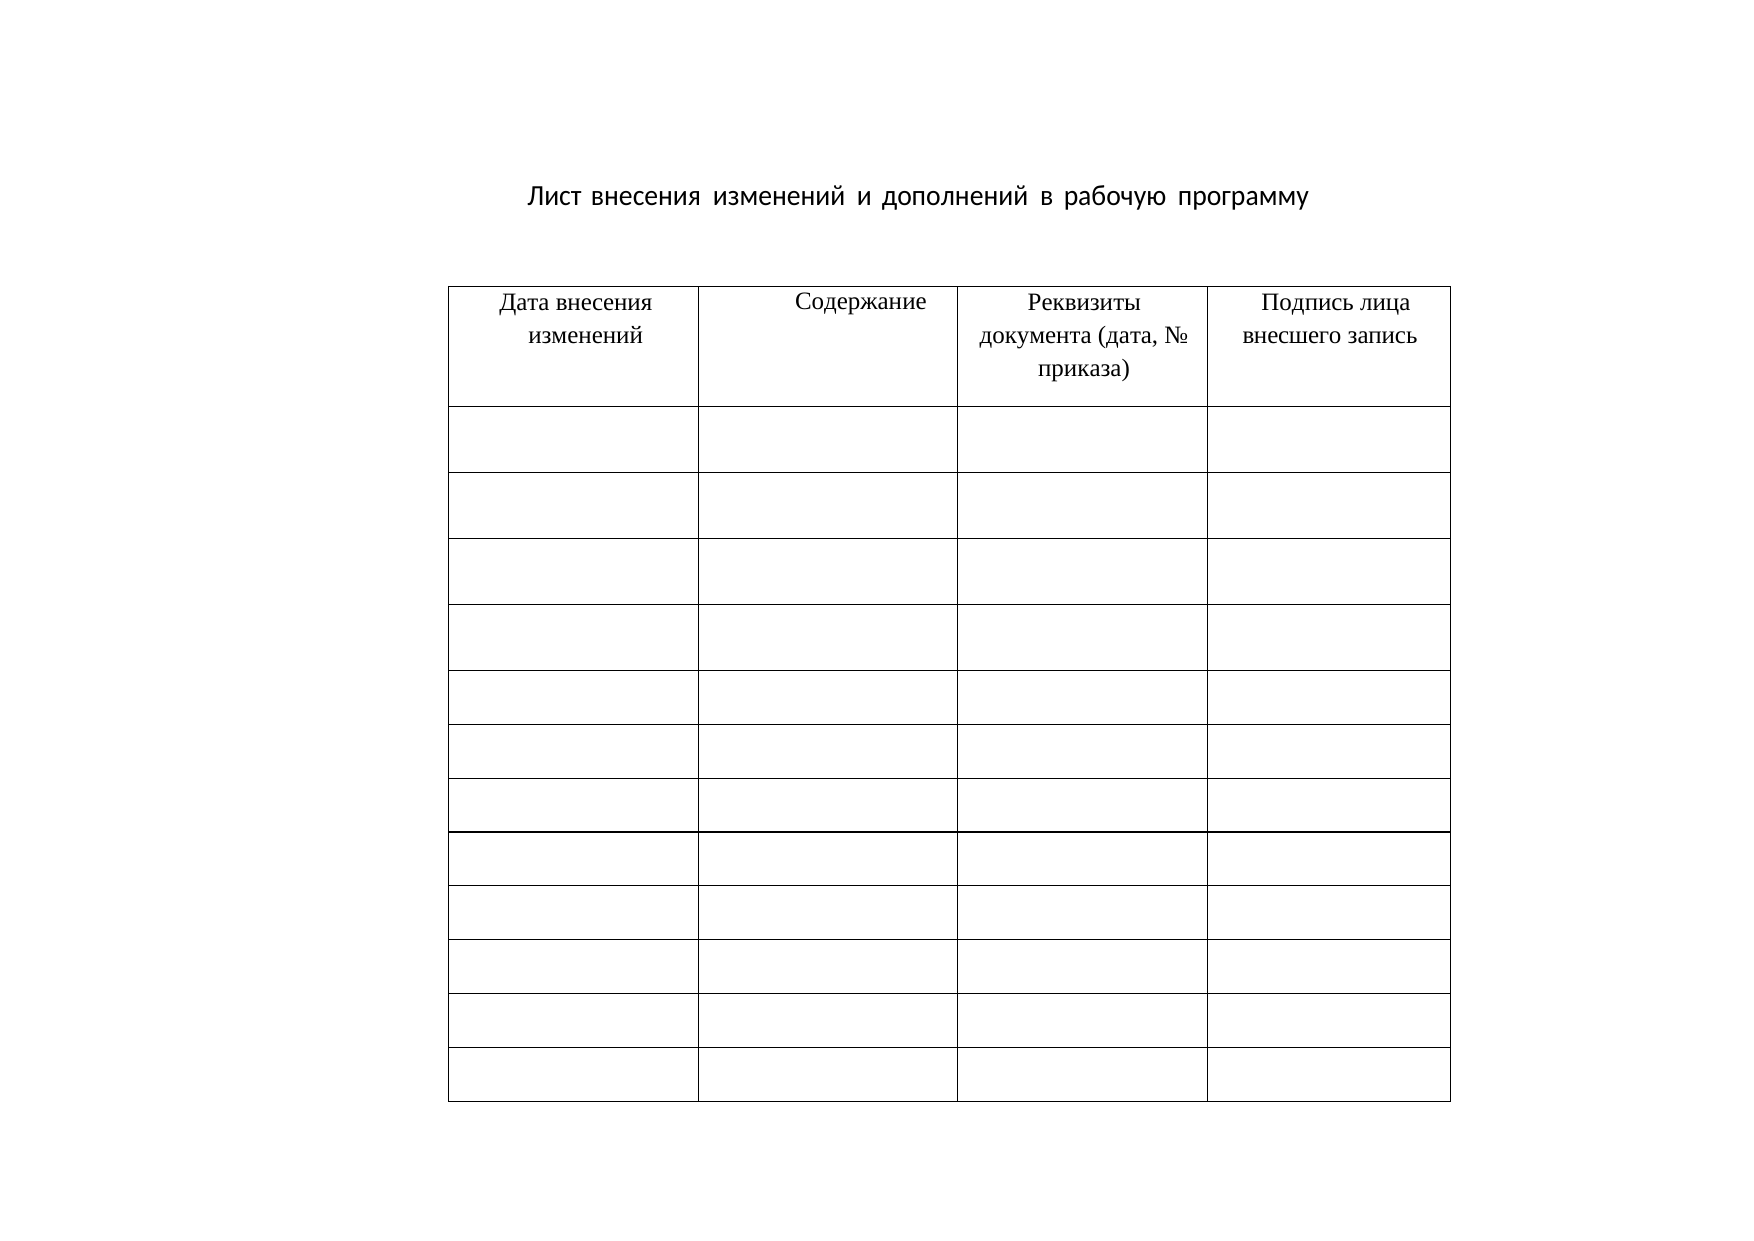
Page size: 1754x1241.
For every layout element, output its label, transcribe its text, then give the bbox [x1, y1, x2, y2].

table_cell [958, 605, 1207, 670]
table_cell [699, 407, 957, 472]
table_header Подпись лица внесшего запись [1208, 287, 1450, 406]
table_cell [958, 473, 1207, 538]
table_cell [699, 539, 957, 604]
table_cell [1208, 833, 1450, 885]
table_cell [699, 725, 957, 778]
text Лист внесения изменений и дополнений в рабочую программу [527, 177, 1658, 213]
table_cell [449, 605, 698, 670]
table_cell [699, 886, 957, 939]
table_cell [449, 940, 698, 993]
table_cell [449, 779, 698, 831]
table_cell [699, 833, 957, 885]
table_cell [1208, 605, 1450, 670]
table_cell [958, 940, 1207, 993]
table_cell [699, 779, 957, 831]
table_cell [449, 994, 698, 1047]
table_cell [699, 671, 957, 724]
table_cell [449, 725, 698, 778]
table_header Содержание [699, 287, 957, 406]
table_cell [958, 725, 1207, 778]
table_cell [958, 539, 1207, 604]
table_cell [958, 994, 1207, 1047]
table_cell [449, 473, 698, 538]
table_cell [958, 407, 1207, 472]
table_cell [1208, 473, 1450, 538]
table_cell [1208, 539, 1450, 604]
table_cell [1208, 994, 1450, 1047]
table_header Дата внесения изменений [449, 287, 698, 406]
table_cell [449, 407, 698, 472]
table_cell [958, 1048, 1207, 1101]
table_cell [699, 940, 957, 993]
table_cell [1208, 671, 1450, 724]
table_cell [699, 994, 957, 1047]
table_cell [699, 605, 957, 670]
table_header Реквизиты документа (дата, № приказа) [958, 287, 1207, 406]
table_cell [1208, 779, 1450, 831]
table_cell [958, 833, 1207, 885]
table_cell [1208, 407, 1450, 472]
table_cell [1208, 725, 1450, 778]
table_cell [449, 539, 698, 604]
table_cell [699, 473, 957, 538]
table_cell [1208, 1048, 1450, 1101]
table_cell [449, 833, 698, 885]
table_cell [958, 779, 1207, 831]
table_cell [449, 886, 698, 939]
table_cell [449, 1048, 698, 1101]
table_cell [1208, 940, 1450, 993]
table_cell [449, 671, 698, 724]
table_cell [1208, 886, 1450, 939]
table_cell [699, 1048, 957, 1101]
table_cell [958, 886, 1207, 939]
table_cell [958, 671, 1207, 724]
